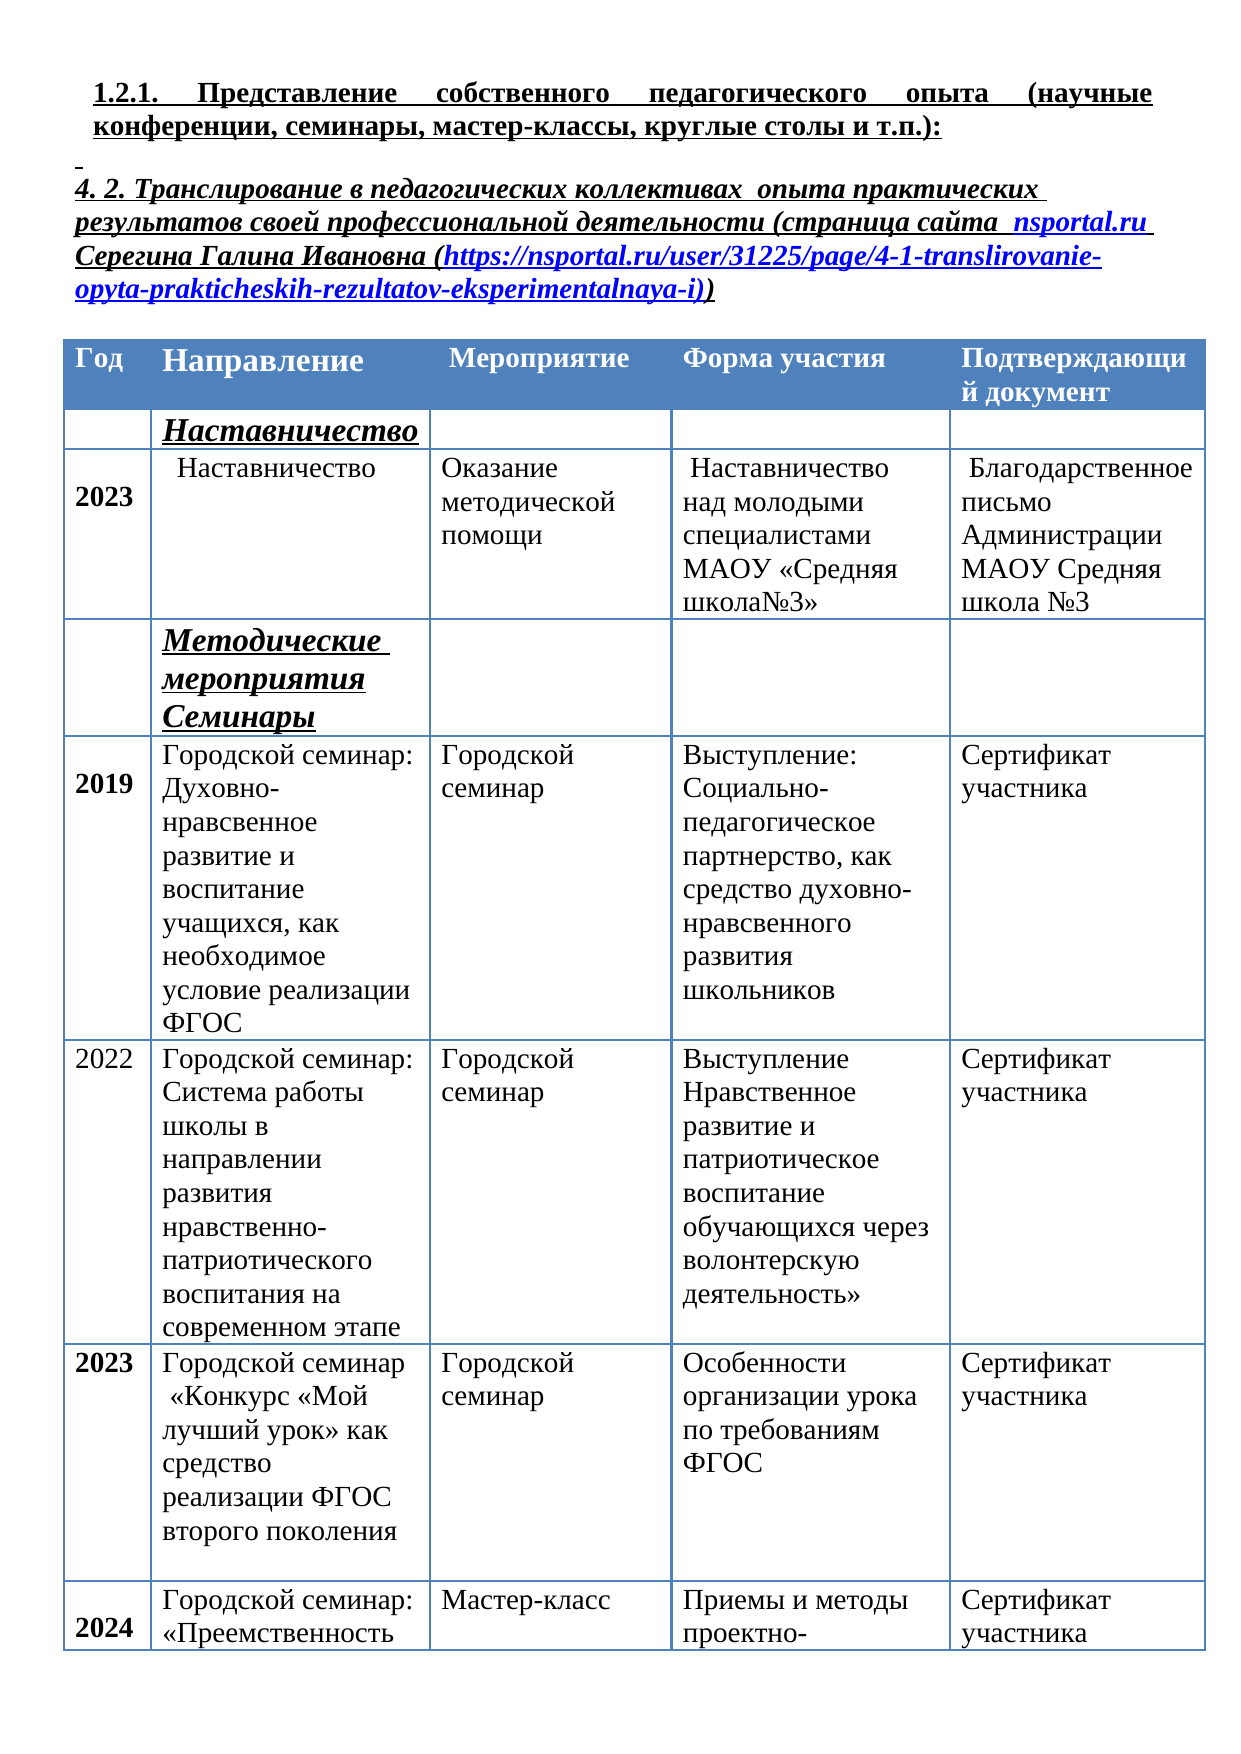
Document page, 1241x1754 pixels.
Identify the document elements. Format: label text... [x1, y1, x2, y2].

table_header Год [65, 341, 150, 408]
table_cell [951, 410, 1204, 448]
table_cell Особенности организации урока по требованиям ФГОС [673, 1345, 949, 1580]
table_header Мероприятие [431, 341, 670, 408]
table_cell Оказание методической помощи [431, 450, 670, 618]
table_cell Сертификат участника [951, 737, 1204, 1039]
table_cell Благодарственное письмо Администрации МАОУ Средняя школа №3 [951, 450, 1204, 618]
table_cell Городской семинар «Конкурс «Мой лучший урок» как средство реализации ФГОС второго поколения [152, 1345, 429, 1580]
table_cell 2024 [65, 1582, 150, 1649]
table_cell Наставничество [152, 410, 429, 448]
table_cell Сертификат участника [951, 1345, 1204, 1580]
table_header Направление [152, 341, 429, 408]
table_cell [673, 620, 949, 735]
table_cell [431, 410, 670, 448]
table_cell [951, 620, 1204, 735]
table_cell Мастер-класс [431, 1582, 670, 1649]
table_cell Выступление Нравственное развитие и патриотическое воспитание обучающихся через волонтерскую деятельность» [673, 1041, 949, 1343]
table_cell Городской семинар [431, 737, 670, 1039]
text 1.2.1. Представление собственного педагогического опыта (научные конференции, семинары, мастер-классы, круглые столы и т.п.): [93, 75, 1153, 104]
table_cell Городской семинар: Система работы школы в направлении развития нравственно-патриотического воспитания на современном этапе [152, 1041, 429, 1343]
table_cell Городской семинар [431, 1345, 670, 1580]
table_cell Наставничество [152, 450, 429, 618]
table_cell Методические мероприятия Семинары [152, 620, 429, 735]
table_cell Городской семинар [431, 1041, 670, 1343]
table_cell [65, 410, 150, 448]
table_cell 2022 [65, 1041, 150, 1343]
table_cell Выступление: Социально-педагогическое партнерство, как средство духовно-нравсвенного развития школьников [673, 737, 949, 1039]
text 1.2.1. Представление собственного педагогического опыта (научные конференции, семинары, мастер-классы, круглые столы и т.п.): [93, 106, 1153, 142]
table_cell 2023 [65, 1345, 150, 1580]
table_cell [152, 1582, 429, 1649]
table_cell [673, 1582, 949, 1649]
table_cell 2023 [65, 450, 150, 618]
text 4. 2. Транслирование в педагогических коллективах опыта практических результатов своей профессиональной деятельности (страница сайта nsportal.ru Серегина Галина Ивановна (https://nsportal.ru/user/31225/page/4-1-translirovanie-opyta-prakticheskih-rezultatov-eksperimentalnaya-i)) [75, 171, 1165, 305]
table_cell [431, 620, 670, 735]
table_header Форма участия [673, 341, 949, 408]
table_cell Городской семинар: Духовно-нравсвенное развитие и воспитание учащихся, как необходимое условие реализации ФГОС [152, 737, 429, 1039]
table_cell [951, 1582, 1204, 1649]
table_cell [65, 620, 150, 735]
table_cell 2019 [65, 737, 150, 1039]
table_cell Наставничество над молодыми специалистами МАОУ «Средняя школа№3» [673, 450, 949, 618]
table_cell Сертификат участника [951, 1041, 1204, 1343]
table_cell [673, 410, 949, 448]
table_header Подтверждающий документ [951, 341, 1204, 408]
